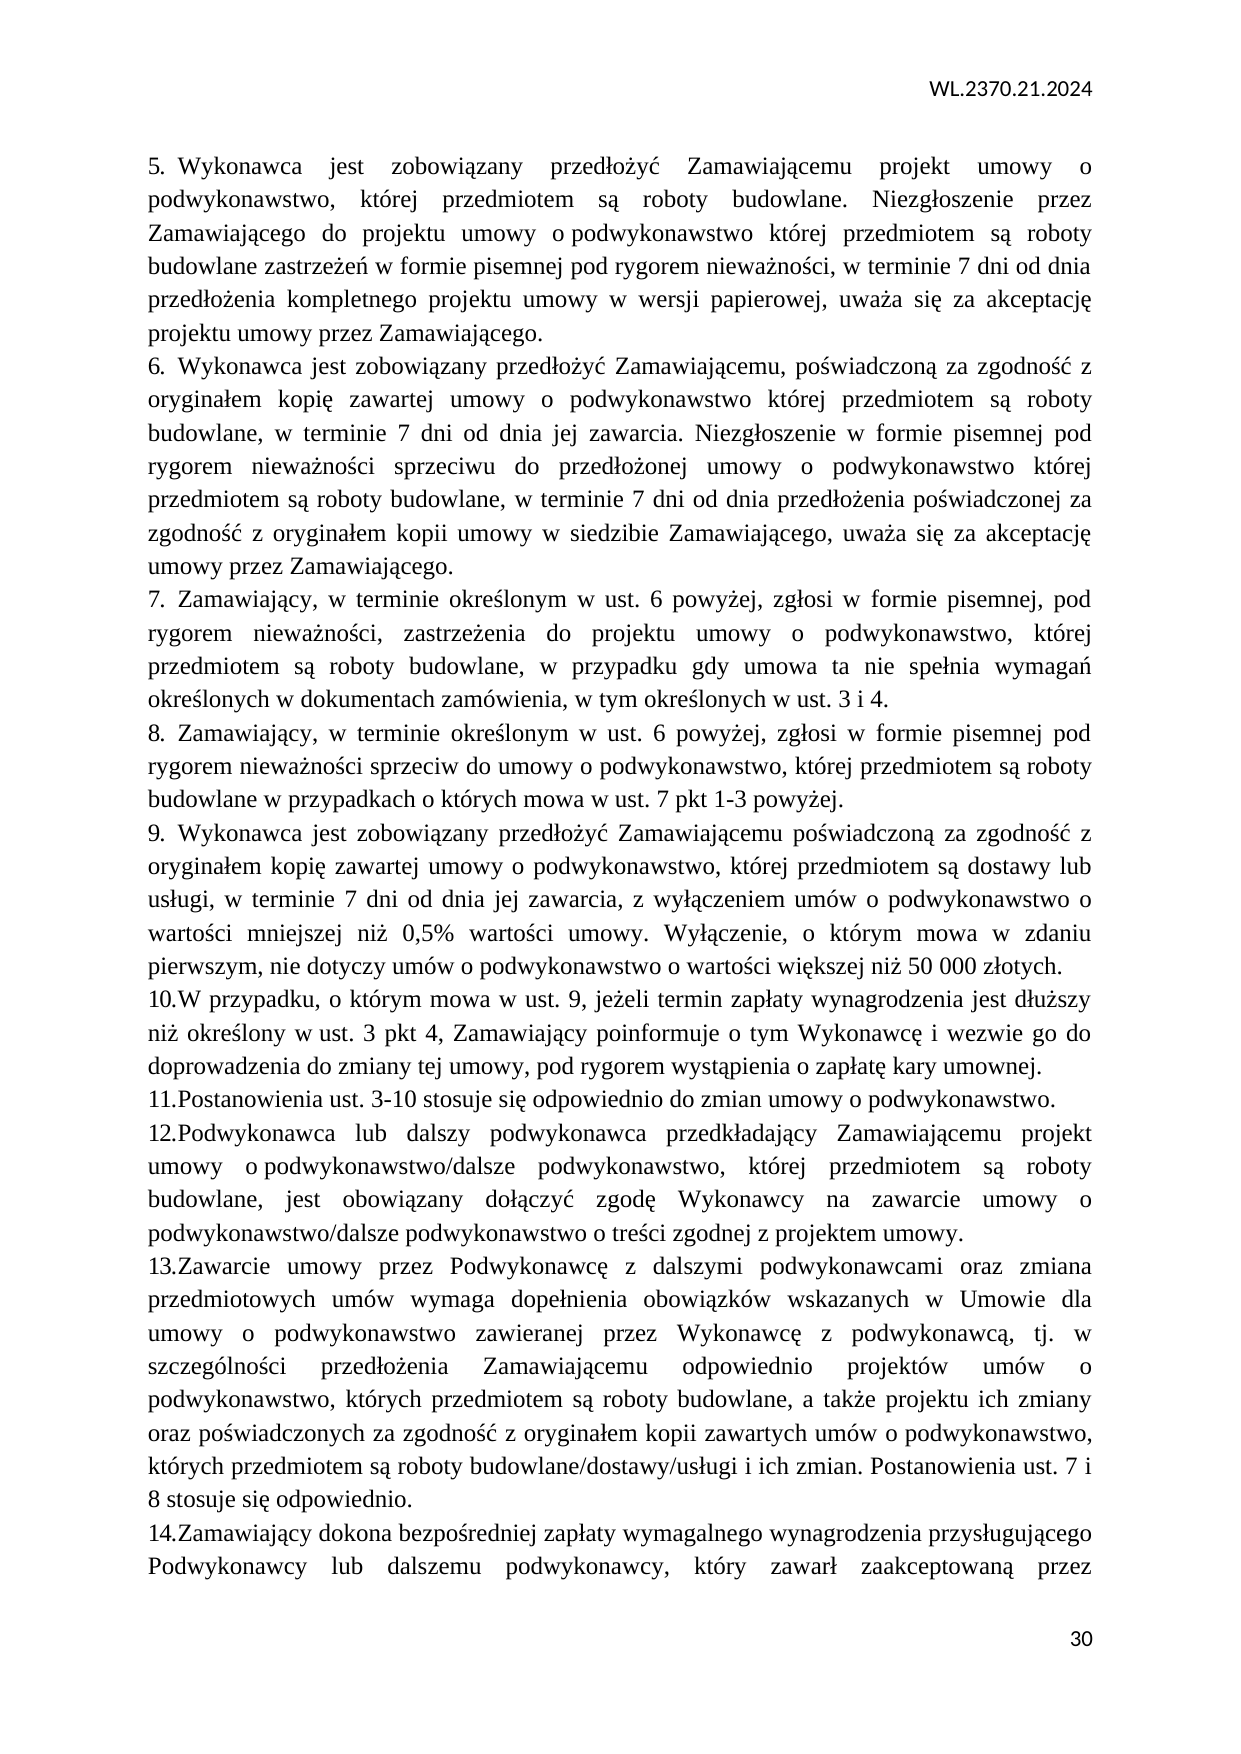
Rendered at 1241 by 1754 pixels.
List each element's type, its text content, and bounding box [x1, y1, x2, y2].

list Wykonawca jest zobowiązany przedłożyć Zamawiającemu, poświadczoną za zgodność z oryginałem kopię zawartej umowy o podwykonawstwo której przedmiotem są roboty budowlane, w terminie 7 dni od dnia jej zawarcia. Niezgłoszenie w formie pisemnej pod rygorem nieważności sprzeciwu do przedłożonej umowy o podwykonawstwo której przedmiotem są roboty budowlane, w terminie 7 dni od dnia przedłożenia poświadczonej za zgodność z oryginałem kopii umowy w siedzibie Zamawiającego, uważa się za akceptację umowy przez Zamawiającego. [148, 348, 1093, 581]
list Zawarcie umowy przez Podwykonawcę z dalszymi podwykonawcami oraz zmiana przedmiotowych umów wymaga dopełnienia obowiązków wskazanych w Umowie dla umowy o podwykonawstwo zawieranej przez Wykonawcę z podwykonawcą, tj. w szczególności przedłożenia Zamawiającemu odpowiednio projektów umów o podwykonawstwo, których przedmiotem są roboty budowlane, a także projektu ich zmiany oraz poświadczonych za zgodność z oryginałem kopii zawartych umów o podwykonawstwo, których przedmiotem są roboty budowlane/dostawy/usługi i ich zmian. Postanowienia ust. 7 i 8 stosuje się odpowiednio. [148, 1248, 1093, 1514]
list W przypadku, o którym mowa w ust. 9, jeżeli termin zapłaty wynagrodzenia jest dłuższy niż określony w ust. 3 pkt 4, Zamawiający poinformuje o tym Wykonawcę i wezwie go do doprowadzenia do zmiany tej umowy, pod rygorem wystąpienia o zapłatę kary umownej. [148, 981, 1093, 1081]
list Podwykonawca lub dalszy podwykonawca przedkładający Zamawiającemu projekt umowy o podwykonawstwo/dalsze podwykonawstwo, której przedmiotem są roboty budowlane, jest obowiązany dołączyć zgodę Wykonawcy na zawarcie umowy o podwykonawstwo/dalsze podwykonawstwo o treści zgodnej z projektem umowy. [148, 1114, 1093, 1248]
list Wykonawca jest zobowiązany przedłożyć Zamawiającemu poświadczoną za zgodność z oryginałem kopię zawartej umowy o podwykonawstwo, której przedmiotem są dostawy lub usługi, w terminie 7 dni od dnia jej zawarcia, z wyłączeniem umów o podwykonawstwo o wartości mniejszej niż 0,5% wartości umowy. Wyłączenie, o którym mowa w zdaniu pierwszym, nie dotyczy umów o podwykonawstwo o wartości większej niż 50 000 złotych. [148, 814, 1093, 981]
list Zamawiający, w terminie określonym w ust. 6 powyżej, zgłosi w formie pisemnej, pod rygorem nieważności, zastrzeżenia do projektu umowy o podwykonawstwo, której przedmiotem są roboty budowlane, w przypadku gdy umowa ta nie spełnia wymagań określonych w dokumentach zamówienia, w tym określonych w ust. 3 i 4. [148, 581, 1093, 714]
list Postanowienia ust. 3-10 stosuje się odpowiednio do zmian umowy o podwykonawstwo. [148, 1081, 1093, 1114]
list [148, 1514, 1093, 1581]
list Wykonawca jest zobowiązany przedłożyć Zamawiającemu projekt umowy o podwykonawstwo, której przedmiotem są roboty budowlane. Niezgłoszenie przez Zamawiającego do projektu umowy o podwykonawstwo której przedmiotem są roboty budowlane zastrzeżeń w formie pisemnej pod rygorem nieważności, w terminie 7 dni od dnia przedłożenia kompletnego projektu umowy w wersji papierowej, uważa się za akceptację projektu umowy przez Zamawiającego. [148, 148, 1093, 348]
list Zamawiający, w terminie określonym w ust. 6 powyżej, zgłosi w formie pisemnej pod rygorem nieważności sprzeciw do umowy o podwykonawstwo, której przedmiotem są roboty budowlane w przypadkach o których mowa w ust. 7 pkt 1-3 powyżej. [148, 714, 1093, 814]
